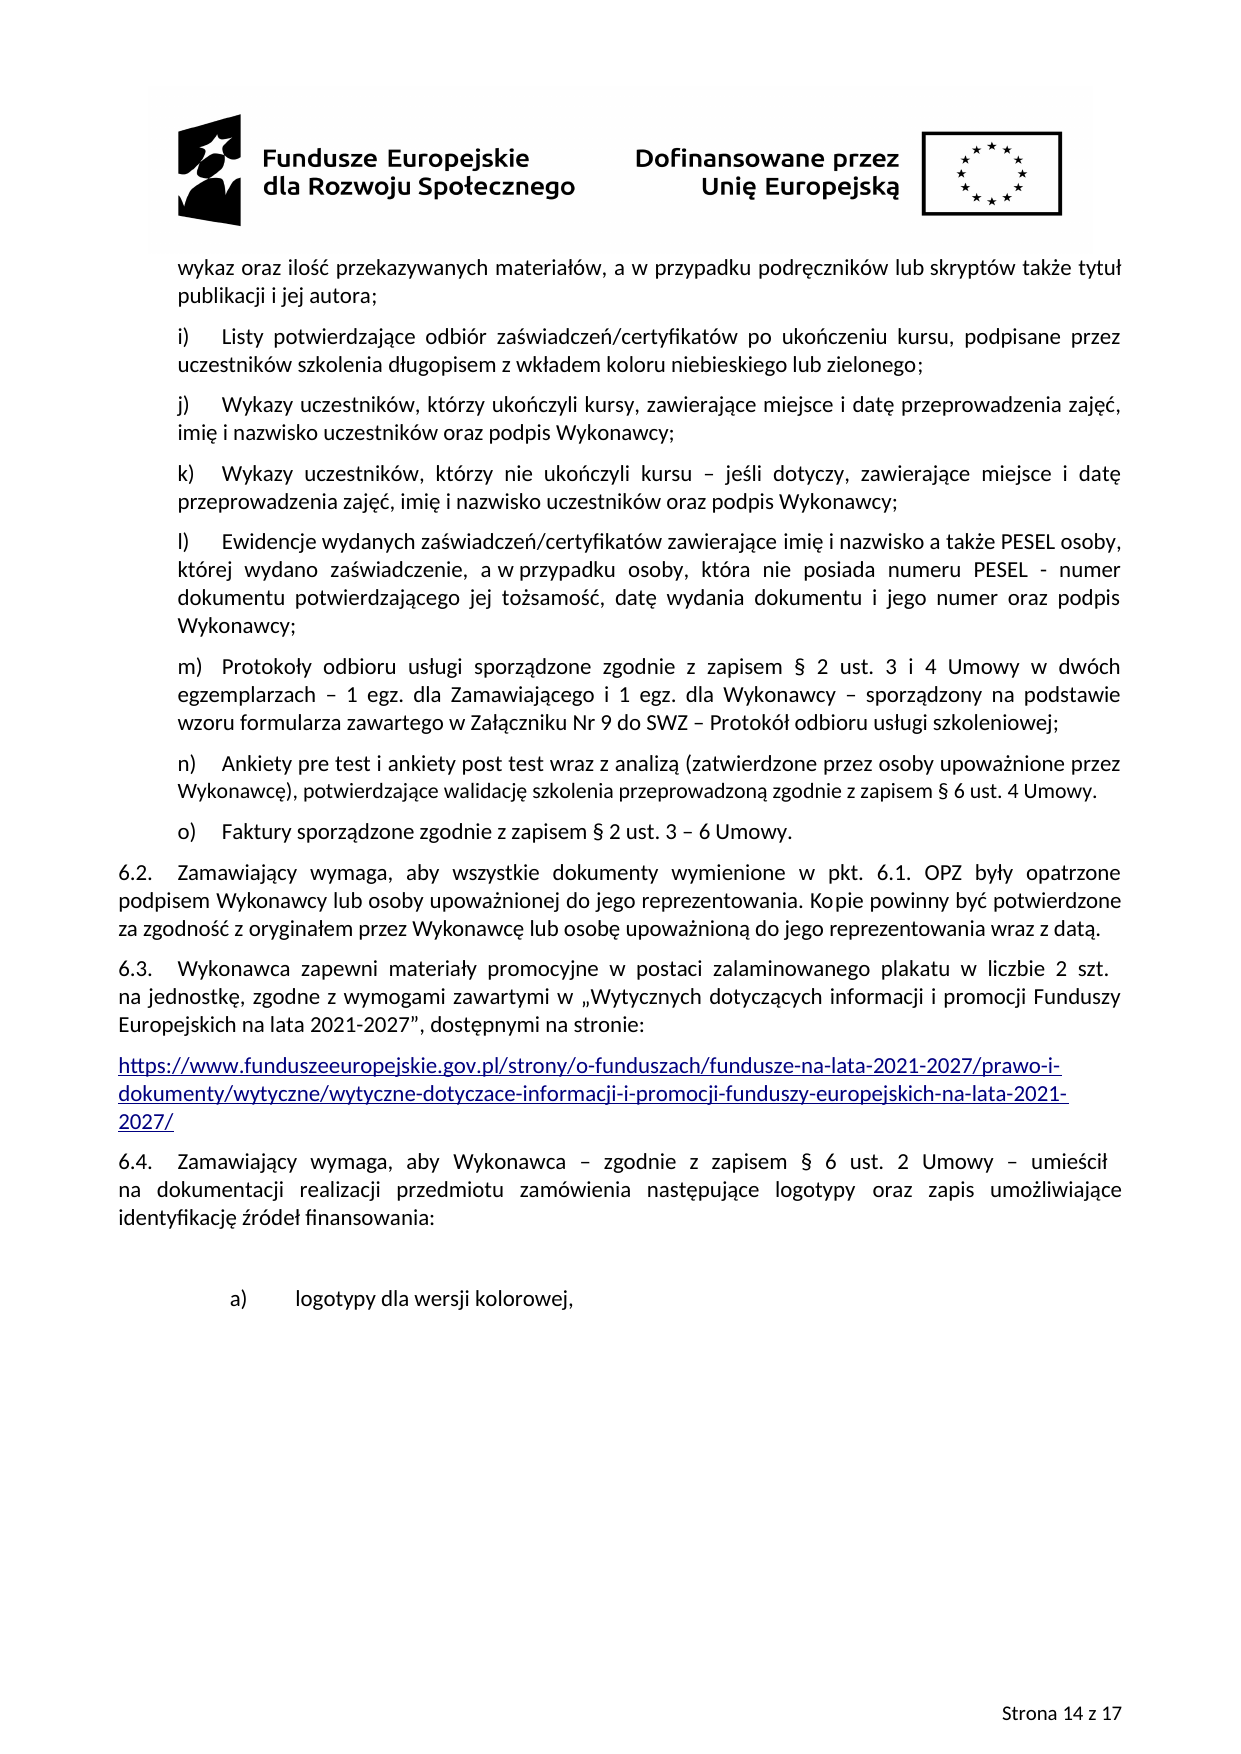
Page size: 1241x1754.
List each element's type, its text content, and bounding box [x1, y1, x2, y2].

list Protokoły odbioru usługi sporządzone zgodnie z zapisem § 2 ust. 3 i 4 Umowy w dwóch egzemplarzach – 1 egz. dla Zamawiającego i 1 egz. dla Wykonawcy – sporządzony na podstawie wzoru formularza zawartego w Załączniku Nr 9 do SWZ – Protokół odbioru usługi szkoleniowej; [177, 652, 1122, 736]
list Wykazy uczestników, którzy nie ukończyli kursu – jeśli dotyczy, zawierające miejsce i datę przeprowadzenia zajęć, imię i nazwisko uczestników oraz podpis Wykonawcy; [177, 459, 1122, 515]
list https://www.funduszeeuropejskie.gov.pl/strony/o-funduszach/fundusze-na-lata-2021-2027/prawo-i-dokumenty/wytyczne/wytyczne-dotyczace-informacji-i-promocji-funduszy-europejskich-na-lata-2021-2027/ [118, 1051, 1122, 1135]
picture [147, 86, 1093, 254]
list Wykazy uczestników, którzy ukończyli kursy, zawierające miejsce i datę przeprowadzenia zajęć, imię i nazwisko uczestników oraz podpis Wykonawcy; [177, 390, 1122, 446]
list Faktury sporządzone zgodnie z zapisem § 2 ust. 3 – 6 Umowy. [177, 817, 1122, 845]
list Wykonawca zapewni materiały promocyjne w postaci zalaminowanego plakatu w liczbie 2 szt. na jednostkę, zgodne z wymogami zawartymi w „Wytycznych dotyczących informacji i promocji Funduszy Europejskich na lata 2021-2027”, dostępnymi na stronie: [118, 954, 1122, 1038]
list Ewidencje wydanych zaświadczeń/certyfikatów zawierające imię i nazwisko a także PESEL osoby, której wydano zaświadczenie, a w przypadku osoby, która nie posiada numeru PESEL - numer dokumentu potwierdzającego jej tożsamość, datę wydania dokumentu i jego numer oraz podpis Wykonawcy; [177, 527, 1122, 639]
list Zamawiający wymaga, aby wszystkie dokumenty wymienione w pkt. 6.1. OPZ były opatrzone podpisem Wykonawcy lub osoby upoważnionej do jego reprezentowania. Kopie powinny być potwierdzone za zgodność z oryginałem przez Wykonawcę lub osobę upoważnioną do jego reprezentowania wraz z datą. [118, 858, 1122, 942]
list Zamawiający wymaga, aby Wykonawca – zgodnie z zapisem § 6 ust. 2 Umowy – umieścił na dokumentacji realizacji przedmiotu zamówienia następujące logotypy oraz zapis umożliwiające identyfikację źródeł finansowania: [118, 1147, 1122, 1231]
list Listy potwierdzające odbiór zaświadczeń/certyfikatów po ukończeniu kursu, podpisane przez uczestników szkolenia długopisem z wkładem koloru niebieskiego lub zielonego; [177, 322, 1122, 378]
list Ankiety pre test i ankiety post test wraz z analizą (zatwierdzone przez osoby upoważnione przez Wykonawcę), potwierdzające walidację szkolenia przeprowadzoną zgodnie z zapisem § 6 ust. 4 Umowy. [177, 749, 1122, 805]
list logotypy dla wersji kolorowej, [223, 1284, 1122, 1312]
